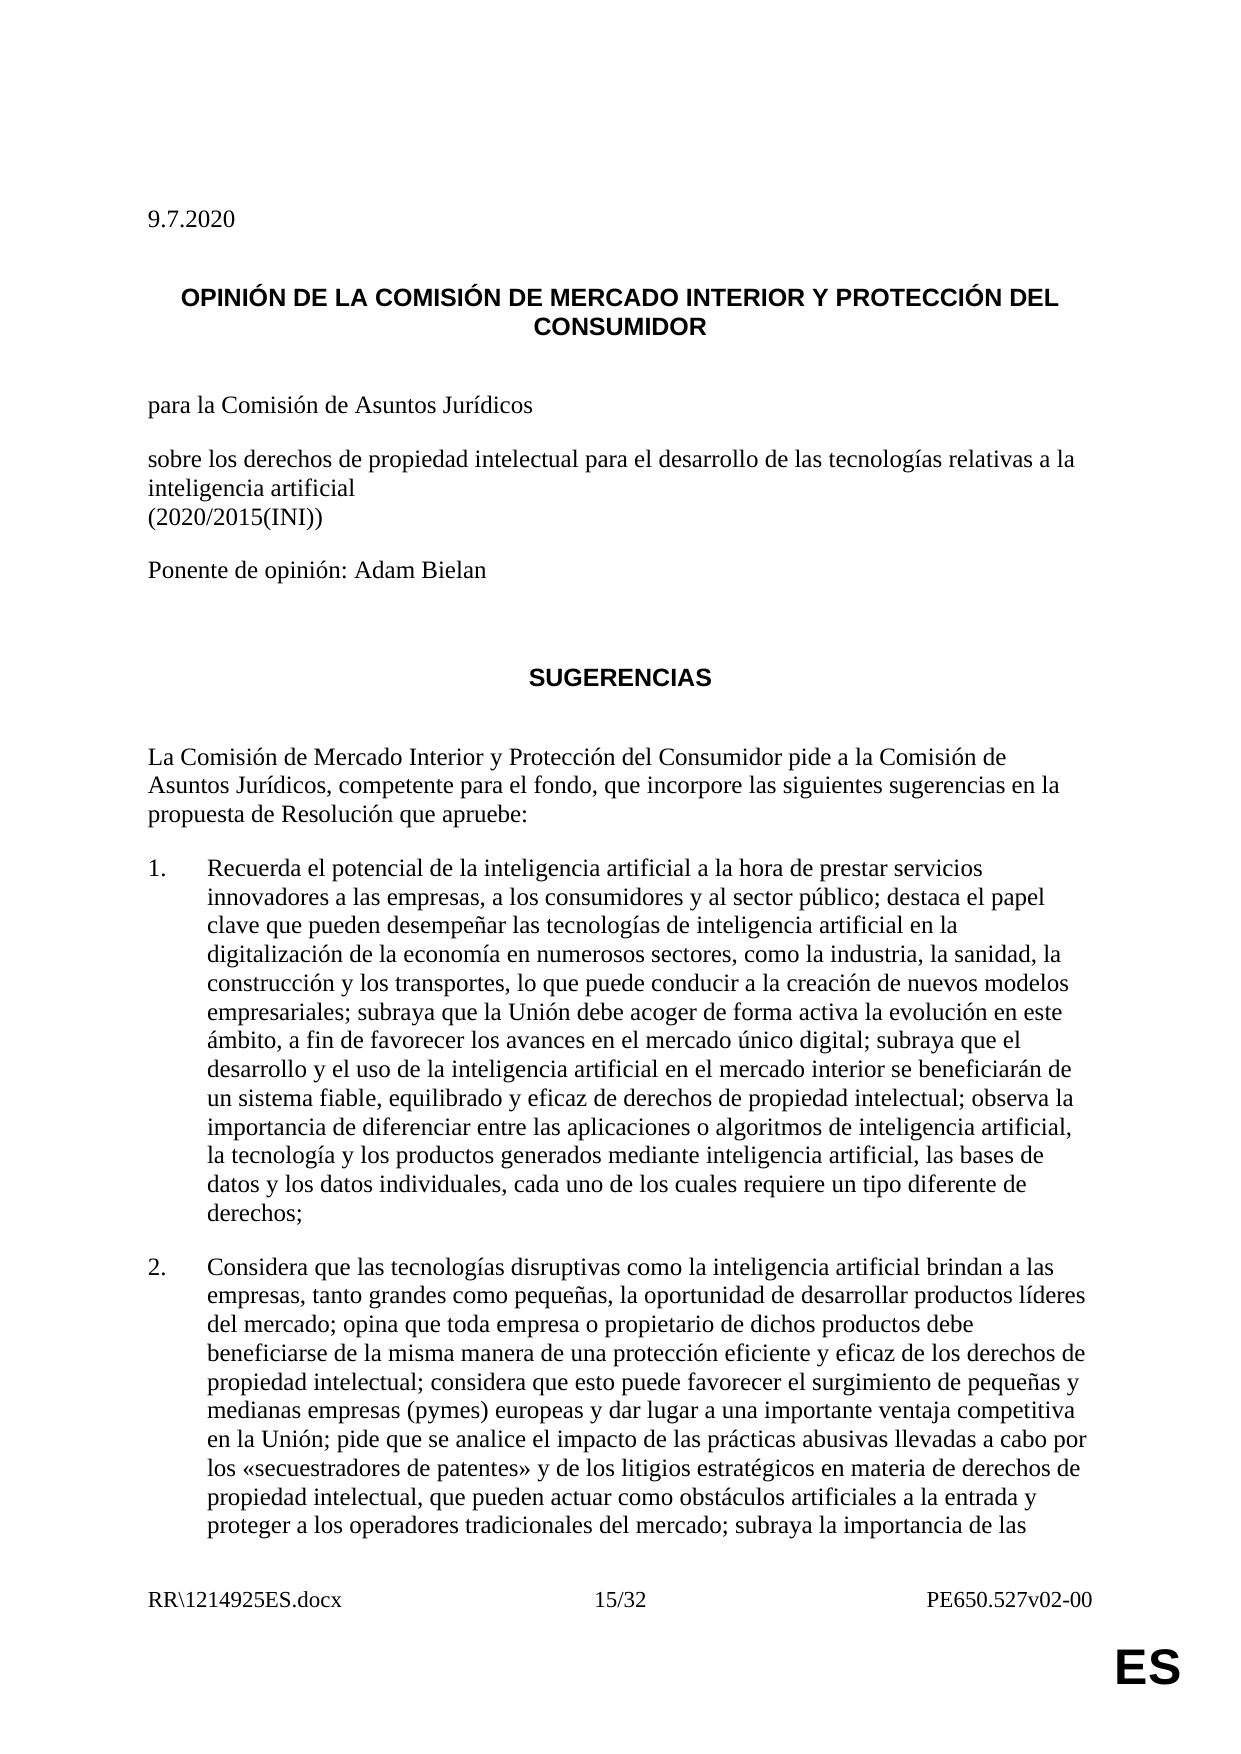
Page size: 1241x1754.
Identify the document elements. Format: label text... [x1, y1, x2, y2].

text 1. Recuerda el potencial de la inteligencia artificial a la hora de prestar servicios innovadores a las empresas, a los consumidores y al sector público; destaca el papel clave que pueden desempeñar las tecnologías de inteligencia artificial en la digitalización de la economía en numerosos sectores, como la industria, la sanidad, la construcción y los transportes, lo que puede conducir a la creación de nuevos modelos empresariales; subraya que la Unión debe acoger de forma activa la evolución en este ámbito, a fin de favorecer los avances en el mercado único digital; subraya que el desarrollo y el uso de la inteligencia artificial en el mercado interior se beneficiarán de un sistema fiable, equilibrado y eficaz de derechos de propiedad intelectual; observa la importancia de diferenciar entre las aplicaciones o algoritmos de inteligencia artificial, la tecnología y los productos generados mediante inteligencia artificial, las bases de datos y los datos individuales, cada uno de los cuales requiere un tipo diferente de derechos; [148, 853, 1092, 1227]
subtitle <CommissionResp>OPINIÓN DE LA COMISIÓN DE MERCADO INTERIOR Y PROTECCIÓN DEL CONSUMIDOR</CommissionResp> [148, 283, 1092, 341]
text <DocRef>(2020/2015(INI))</DocRef> [148, 502, 1092, 531]
subtitle SUGERENCIAS [148, 663, 1092, 692]
text Ponente de opinión: <Depute>Adam Bielan</Depute> [148, 556, 1092, 584]
text <CommissionInt>para la Comisión de Asuntos Jurídicos</CommissionInt> [148, 391, 1092, 419]
text <Date>{09/07/2020}9.7.2020</Date> [148, 204, 1092, 233]
text <Titre>sobre los derechos de propiedad intelectual para el desarrollo de las tecnologías relativas a la inteligencia artificial</Titre> [148, 444, 1092, 502]
text La Comisión de Mercado Interior y Protección del Consumidor pide a la Comisión de Asuntos Jurídicos, competente para el fondo, que incorpore las siguientes sugerencias en la propuesta de Resolución que apruebe: [148, 742, 1092, 828]
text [148, 1252, 1092, 1539]
